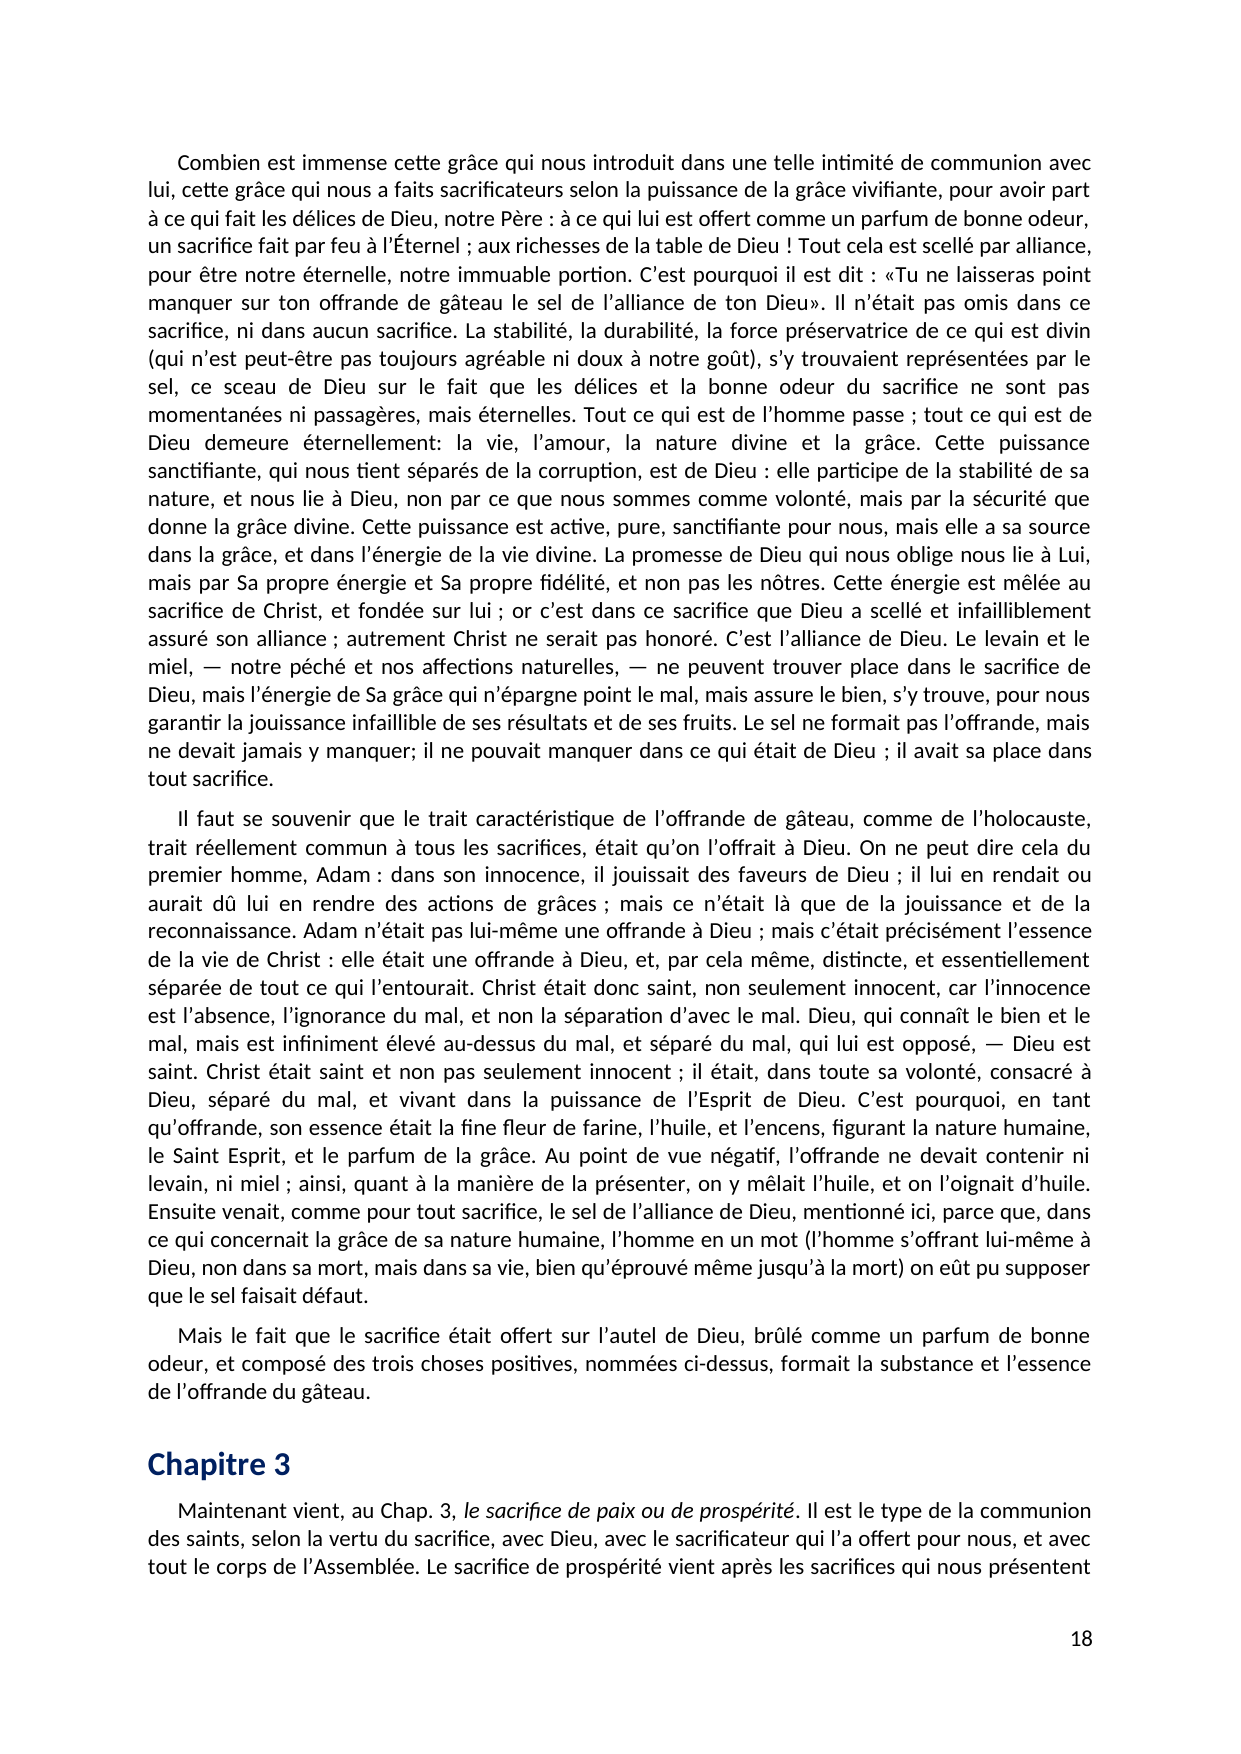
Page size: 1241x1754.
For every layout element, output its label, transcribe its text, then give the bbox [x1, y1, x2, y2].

text Combien est immense cette grâce qui nous introduit dans une telle intimité de communion avec lui, cette grâce qui nous a faits sacrificateurs selon la puissance de la grâce vivifiante, pour avoir part à ce qui fait les délices de Dieu, notre Père : à ce qui lui est offert comme un parfum de bonne odeur, un sacrifice fait par feu à l’Éternel ; aux richesses de la table de Dieu ! Tout cela est scellé par alliance, pour être notre éternelle, notre immuable portion. C’est pourquoi il est dit : «Tu ne laisseras point manquer sur ton offrande de gâteau le sel de l’alliance de ton Dieu». Il n’était pas omis dans ce sacrifice, ni dans aucun sacrifice. La stabilité, la durabilité, la force préservatrice de ce qui est divin (qui n’est peut-être pas toujours agréable ni doux à notre goût), s’y trouvaient représentées par le sel, ce sceau de Dieu sur le fait que les délices et la bonne odeur du sacrifice ne sont pas momentanées ni passagères, mais éternelles. Tout ce qui est de l’homme passe ; tout ce qui est de Dieu demeure éternellement: la vie, l’amour, la nature divine et la grâce. Cette puissance sanctifiante, qui nous tient séparés de la corruption, est de Dieu : elle participe de la stabilité de sa nature, et nous lie à Dieu, non par ce que nous sommes comme volonté, mais par la sécurité que donne la grâce divine. Cette puissance est active, pure, sanctifiante pour nous, mais elle a sa source dans la grâce, et dans l’énergie de la vie divine. La promesse de Dieu qui nous oblige nous lie à Lui, mais par Sa propre énergie et Sa propre fidélité, et non pas les nôtres. Cette énergie est mêlée au sacrifice de Christ, et fondée sur lui ; or c’est dans ce sacrifice que Dieu a scellé et infailliblement assuré son alliance ; autrement Christ ne serait pas honoré. C’est l’alliance de Dieu. Le levain et le miel, — notre péché et nos affections naturelles, — ne peuvent trouver place dans le sacrifice de Dieu, mais l’énergie de Sa grâce qui n’épargne point le mal, mais assure le bien, s’y trouve, pour nous garantir la jouissance infaillible de ses résultats et de ses fruits. Le sel ne formait pas l’offrande, mais ne devait jamais y manquer; il ne pouvait manquer dans ce qui était de Dieu ; il avait sa place dans tout sacrifice. [148, 148, 1093, 792]
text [148, 1496, 1093, 1580]
subtitle Chapitre 3 [148, 1443, 1093, 1484]
text Mais le fait que le sacrifice était offert sur l’autel de Dieu, brûlé comme un parfum de bonne odeur, et composé des trois choses positives, nommées ci-dessus, formait la substance et l’essence de l’offrande du gâteau. [148, 1321, 1093, 1406]
text Il faut se souvenir que le trait caractéristique de l’offrande de gâteau, comme de l’holocauste, trait réellement commun à tous les sacrifices, était qu’on l’offrait à Dieu. On ne peut dire cela du premier homme, Adam : dans son innocence, il jouissait des faveurs de Dieu ; il lui en rendait ou aurait dû lui en rendre des actions de grâces ; mais ce n’était là que de la jouissance et de la reconnaissance. Adam n’était pas lui-même une offrande à Dieu ; mais c’était précisément l’essence de la vie de Christ : elle était une offrande à Dieu, et, par cela même, distincte, et essentiellement séparée de tout ce qui l’entourait. Christ était donc saint, non seulement innocent, car l’innocence est l’absence, l’ignorance du mal, et non la séparation d’avec le mal. Dieu, qui connaît le bien et le mal, mais est infiniment élevé au-dessus du mal, et séparé du mal, qui lui est opposé, — Dieu est saint. Christ était saint et non pas seulement innocent ; il était, dans toute sa volonté, consacré à Dieu, séparé du mal, et vivant dans la puissance de l’Esprit de Dieu. C’est pourquoi, en tant qu’offrande, son essence était la fine fleur de farine, l’huile, et l’encens, figurant la nature humaine, le Saint Esprit, et le parfum de la grâce. Au point de vue négatif, l’offrande ne devait contenir ni levain, ni miel ; ainsi, quant à la manière de la présenter, on y mêlait l’huile, et on l’oignait d’huile. Ensuite venait, comme pour tout sacrifice, le sel de l’alliance de Dieu, mentionné ici, parce que, dans ce qui concernait la grâce de sa nature humaine, l’homme en un mot (l’homme s’offrant lui-même à Dieu, non dans sa mort, mais dans sa vie, bien qu’éprouvé même jusqu’à la mort) on eût pu supposer que le sel faisait défaut. [148, 804, 1093, 1309]
